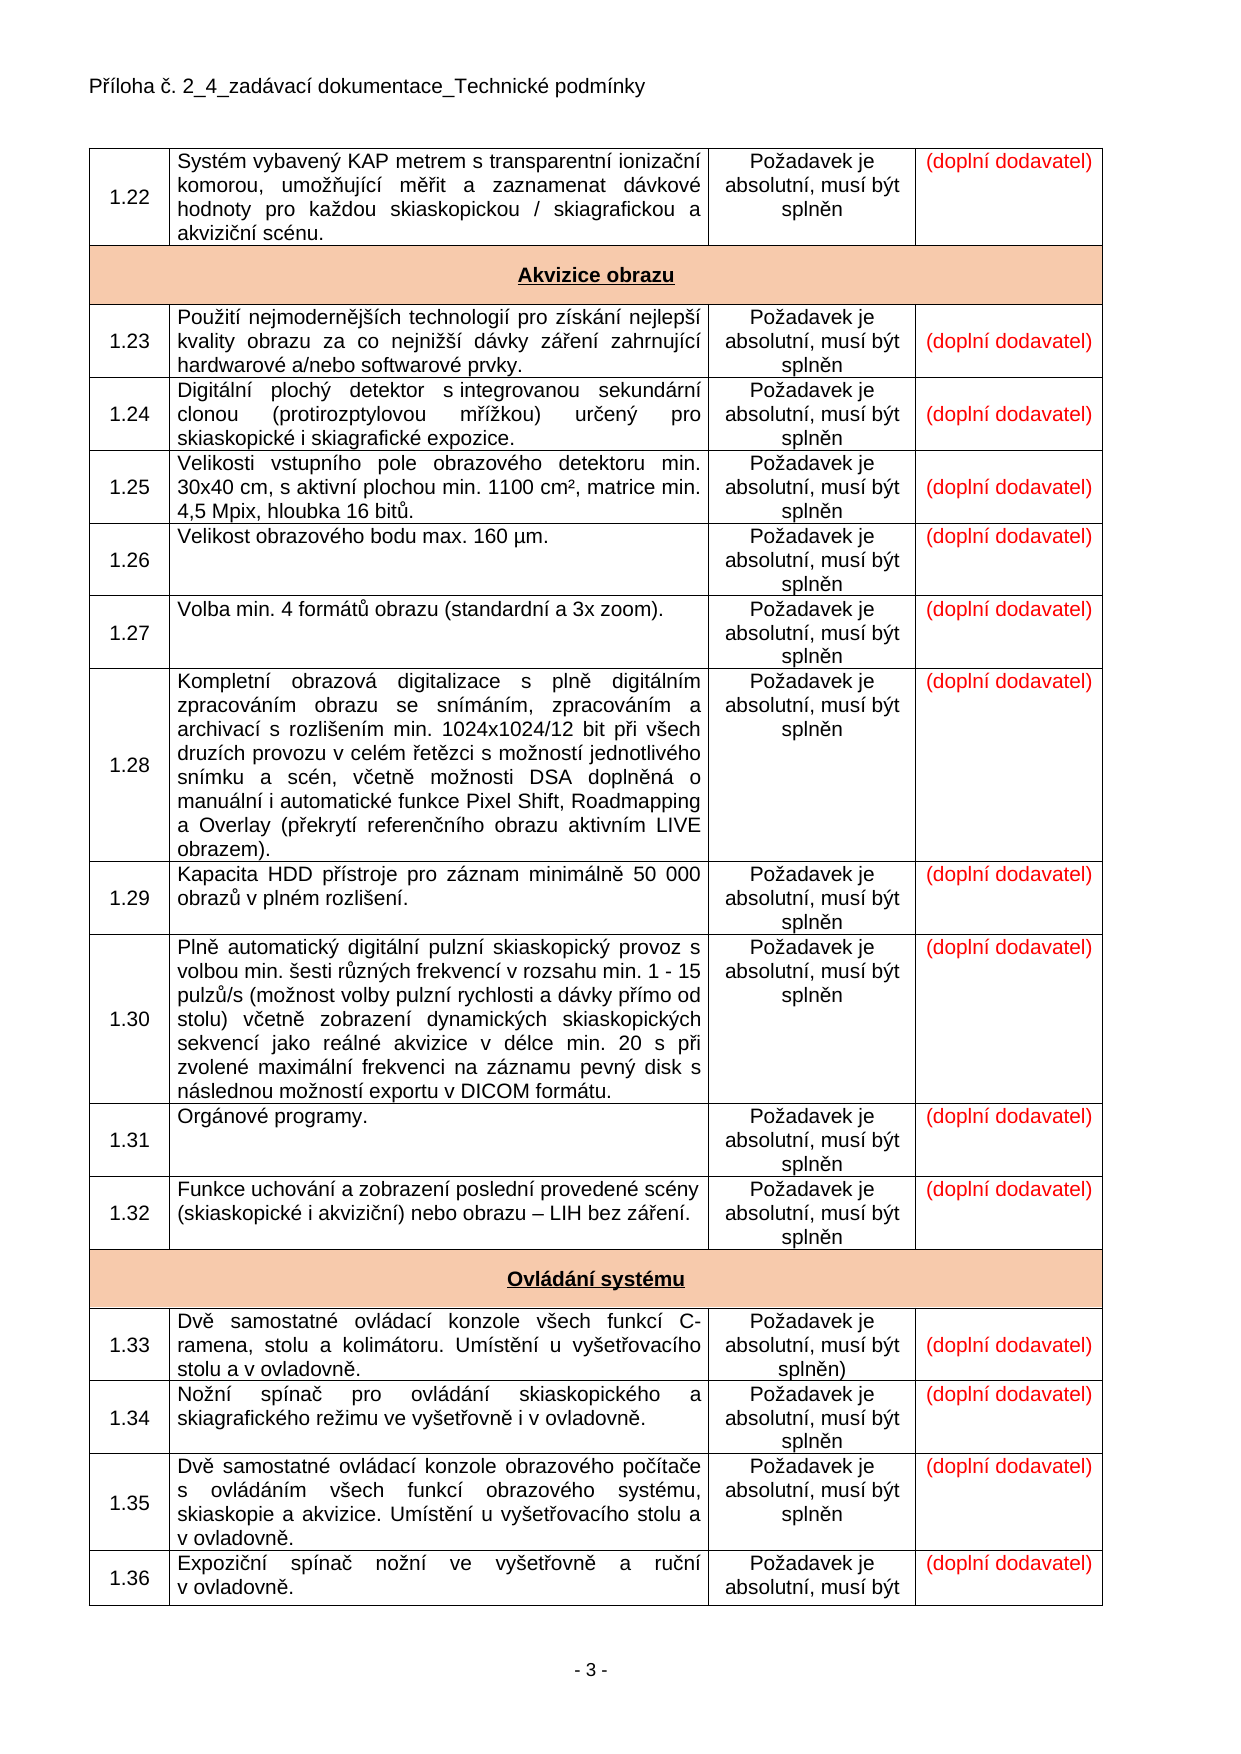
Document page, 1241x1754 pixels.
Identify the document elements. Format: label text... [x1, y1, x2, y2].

table_cell Dvě samostatné ovládací konzole obrazového počítače s ovládáním všech funkcí obrazového systému, skiaskopie a akvizice. Umístění u vyšetřovacího stolu a v ovladovně. [170, 1454, 708, 1550]
table_cell Kapacita HDD přístroje pro záznam minimálně 50 000 obrazů v plném rozlišení. [170, 862, 708, 934]
table_cell Kompletní obrazová digitalizace s plně digitálním zpracováním obrazu se snímáním, zpracováním a archivací s rozlišením min. 1024x1024/12 bit při všech druzích provozu v celém řetězci s možností jednotlivého snímku a scén, včetně možnosti DSA doplněná o manuální i automatické funkce Pixel Shift, Roadmapping a Overlay (překrytí referenčního obrazu aktivním LIVE obrazem). [170, 669, 708, 861]
table_cell (doplní dodavatel) [916, 1104, 1102, 1176]
table_cell (doplní dodavatel) [916, 935, 1102, 1103]
table_cell (doplní dodavatel) [916, 149, 1102, 244]
table_cell (doplní dodavatel) [916, 1381, 1102, 1453]
table_cell (doplní dodavatel) [916, 451, 1102, 522]
table_cell (doplní dodavatel) [916, 1454, 1102, 1550]
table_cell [709, 1551, 915, 1605]
table_cell Použití nejmodernějších technologií pro získání nejlepší kvality obrazu za co nejnižší dávky záření zahrnující hardwarové a/nebo softwarové prvky. [170, 305, 708, 377]
table_cell (doplní dodavatel) [916, 596, 1102, 668]
table_cell Požadavek je absolutní, musí být splněn [709, 524, 915, 595]
table_cell Ovládání systému [90, 1250, 1102, 1307]
table_cell Požadavek je absolutní, musí být splněn [709, 378, 915, 449]
table_cell 1.33 [90, 1309, 169, 1380]
table_cell (doplní dodavatel) [916, 378, 1102, 449]
table_cell 1.23 [90, 305, 169, 377]
table_cell 1.24 [90, 378, 169, 449]
table_cell Požadavek je absolutní, musí být splněn [709, 451, 915, 522]
table_cell 1.27 [90, 596, 169, 668]
table_cell Požadavek je absolutní, musí být splněn [709, 862, 915, 934]
table_cell Akvizice obrazu [90, 246, 1102, 304]
table_cell Orgánové programy. [170, 1104, 708, 1176]
table_cell Velikost obrazového bodu max. 160 µm. [170, 524, 708, 595]
table_cell Požadavek je absolutní, musí být splněn [709, 305, 915, 377]
table_cell 1.28 [90, 669, 169, 861]
table_cell (doplní dodavatel) [916, 305, 1102, 377]
table_cell (doplní dodavatel) [916, 1551, 1102, 1605]
table_cell Požadavek je absolutní, musí být splněn [709, 1381, 915, 1453]
table_cell 1.30 [90, 935, 169, 1103]
table_cell Požadavek je absolutní, musí být splněn [709, 935, 915, 1103]
table_cell (doplní dodavatel) [916, 862, 1102, 934]
table_cell Systém vybavený KAP metrem s transparentní ionizační komorou, umožňující měřit a zaznamenat dávkové hodnoty pro každou skiaskopickou / skiagrafickou a akviziční scénu. [170, 149, 708, 244]
table_cell (doplní dodavatel) [916, 1309, 1102, 1380]
table_cell Požadavek je absolutní, musí být splněn) [709, 1309, 915, 1380]
table_cell (doplní dodavatel) [916, 669, 1102, 861]
table_cell 1.34 [90, 1381, 169, 1453]
table_cell 1.32 [90, 1177, 169, 1248]
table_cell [709, 149, 915, 244]
table_cell Požadavek je absolutní, musí být splněn [709, 1104, 915, 1176]
table_cell Nožní spínač pro ovládání skiaskopického a skiagrafického režimu ve vyšetřovně i v ovladovně. [170, 1381, 708, 1453]
table_cell Požadavek je absolutní, musí být splněn [709, 1177, 915, 1248]
table_cell 1.22 [90, 149, 169, 244]
table_cell 1.35 [90, 1454, 169, 1550]
table_cell (doplní dodavatel) [916, 524, 1102, 595]
table_cell Plně automatický digitální pulzní skiaskopický provoz s volbou min. šesti různých frekvencí v rozsahu min. 1 - 15 pulzů/s (možnost volby pulzní rychlosti a dávky přímo od stolu) včetně zobrazení dynamických skiaskopických sekvencí jako reálné akvizice v délce min. 20 s při zvolené maximální frekvenci na záznamu pevný disk s následnou možností exportu v DICOM formátu. [170, 935, 708, 1103]
table_cell Dvě samostatné ovládací konzole všech funkcí C-ramena, stolu a kolimátoru. Umístění u vyšetřovacího stolu a v ovladovně. [170, 1309, 708, 1380]
table_cell Požadavek je absolutní, musí být splněn [709, 596, 915, 668]
table_cell 1.29 [90, 862, 169, 934]
table_cell Funkce uchování a zobrazení poslední provedené scény (skiaskopické i akviziční) nebo obrazu – LIH bez záření. [170, 1177, 708, 1248]
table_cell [170, 1551, 708, 1605]
table_cell Volba min. 4 formátů obrazu (standardní a 3x zoom). [170, 596, 708, 668]
table_cell (doplní dodavatel) [916, 1177, 1102, 1248]
table_cell 1.25 [90, 451, 169, 522]
table_cell 1.26 [90, 524, 169, 595]
table_cell Digitální plochý detektor s integrovanou sekundární clonou (protirozptylovou mřížkou) určený pro skiaskopické i skiagrafické expozice. [170, 378, 708, 449]
table_cell Požadavek je absolutní, musí být splněn [709, 1454, 915, 1550]
table_cell Požadavek je absolutní, musí být splněn [709, 669, 915, 861]
table_cell 1.31 [90, 1104, 169, 1176]
table_cell Velikosti vstupního pole obrazového detektoru min. 30x40 cm, s aktivní plochou min. 1100 cm², matrice min. 4,5 Mpix, hloubka 16 bitů. [170, 451, 708, 522]
table_cell 1.36 [90, 1551, 169, 1605]
